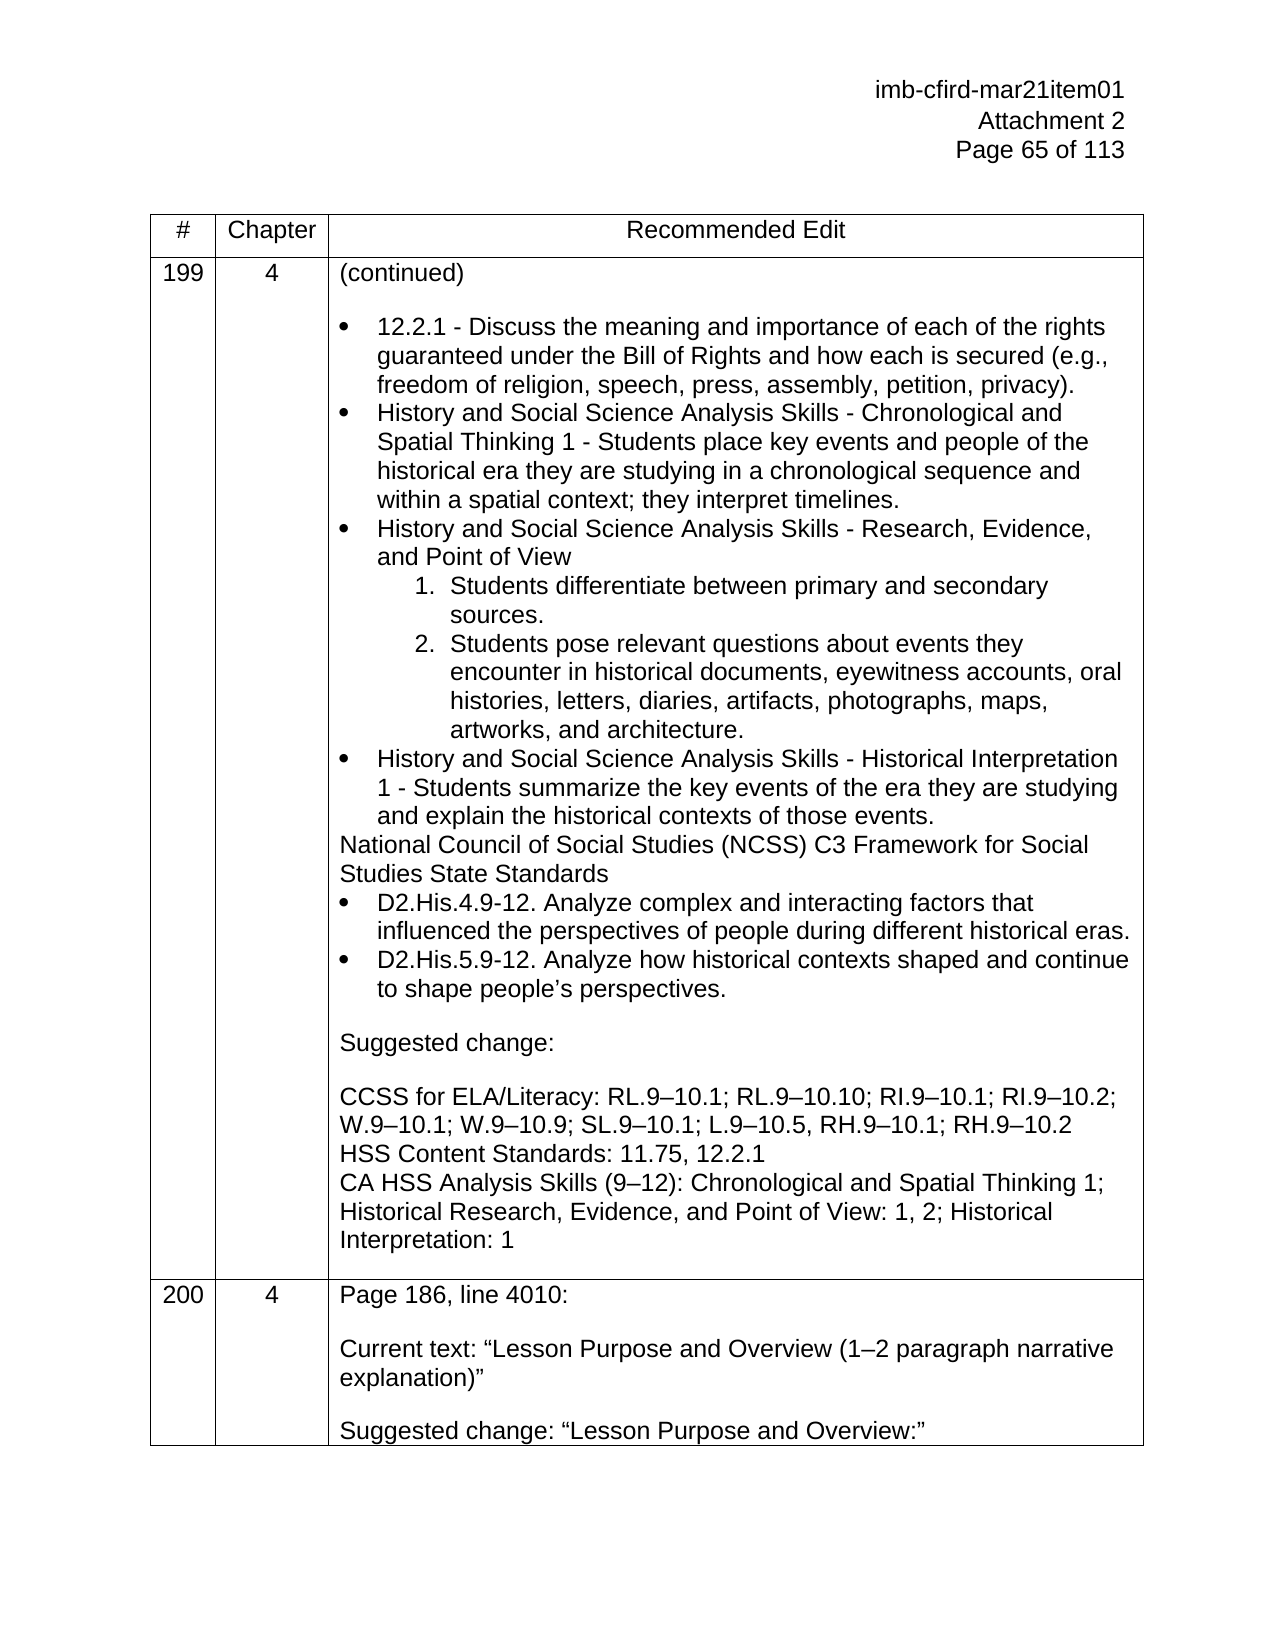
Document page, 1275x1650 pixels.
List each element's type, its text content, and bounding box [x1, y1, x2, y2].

table_cell (continued) 12.2.1 - Discuss the meaning and importance of each of the rights guaranteed under the Bill of Rights and how each is secured (e.g., freedom of religion, speech, press, assembly, petition, privacy). History and Social Science Analysis Skills - Chronological and Spatial Thinking 1 - Students place key events and people of the historical era they are studying in a chronological sequence and within a spatial context; they interpret timelines. History and Social Science Analysis Skills - Research, Evidence, and Point of View Students differentiate between primary and secondary sources. Students pose relevant questions about events they encounter in historical documents, eyewitness accounts, oral histories, letters, diaries, artifacts, photographs, maps, artworks, and architecture. History and Social Science Analysis Skills - Historical Interpretation 1 - Students summarize the key events of the era they are studying and explain the historical contexts of those events. National Council of Social Studies (NCSS) C3 Framework for Social Studies State Standards D2.His.4.9-12. Analyze complex and interacting factors that influenced the perspectives of people during different historical eras. D2.His.5.9-12. Analyze how historical contexts shaped and continue to shape people’s perspectives. Suggested change: CCSS for ELA/Literacy: RL.9–10.1; RL.9–10.10; RI.9–10.1; RI.9–10.2; W.9–10.1; W.9–10.9; SL.9–10.1; L.9–10.5, RH.9–10.1; RH.9–10.2 HSS Content Standards: 11.75, 12.2.1 CA HSS Analysis Skills (9–12): Chronological and Spatial Thinking 1; Historical Research, Evidence, and Point of View: 1, 2; Historical Interpretation: 1 [329, 258, 1143, 1279]
table_cell 200 [151, 1280, 215, 1445]
table_cell Page 186, line 4010: Current text: “Lesson Purpose and Overview (1–2 paragraph narrative explanation)” Suggested change: “Lesson Purpose and Overview:” [329, 1280, 1143, 1445]
table_cell 4 [216, 1280, 328, 1445]
table_cell 4 [216, 258, 328, 1279]
table_cell 199 [151, 258, 215, 1279]
table_header # [151, 215, 215, 257]
table_header Recommended Edit [329, 215, 1143, 257]
table_header Chapter [216, 215, 328, 257]
